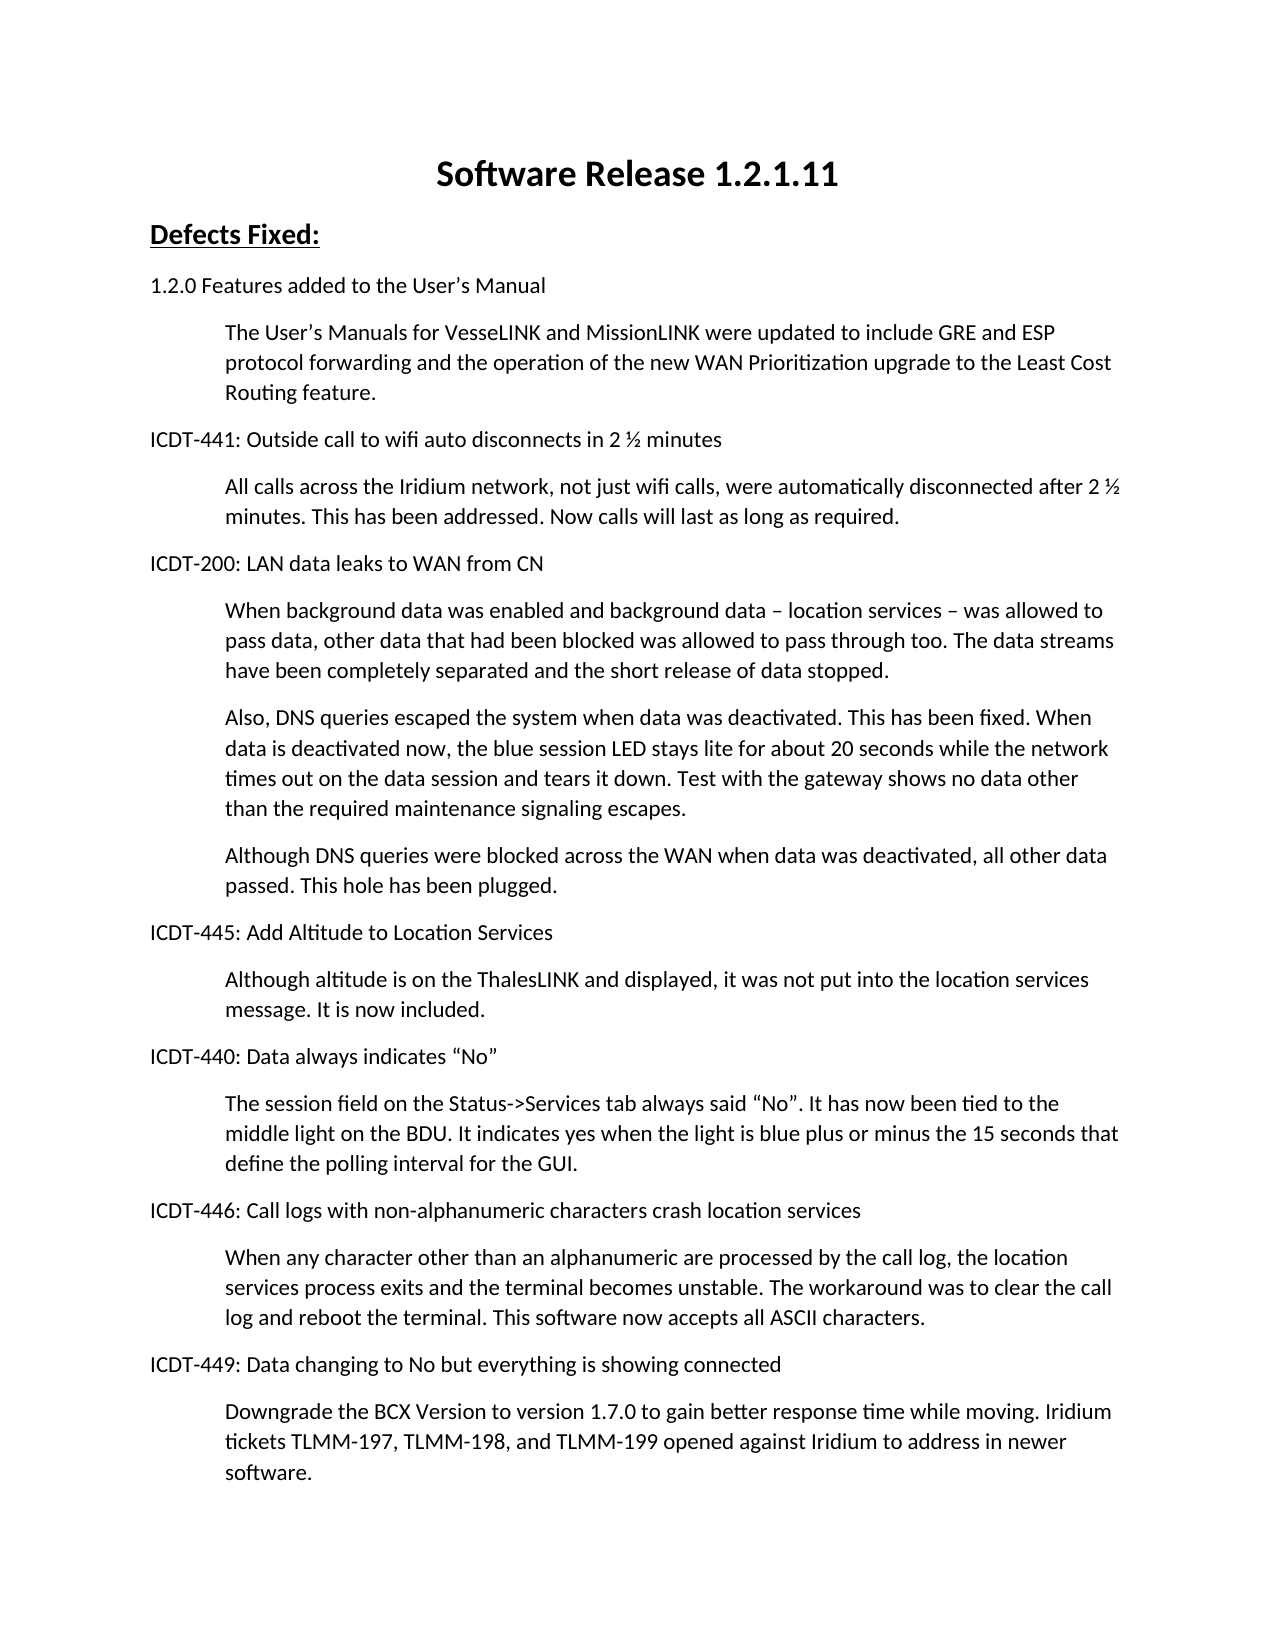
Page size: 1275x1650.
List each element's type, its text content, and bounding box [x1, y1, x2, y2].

text ICDT-200: LAN data leaks to WAN from CN [150, 549, 1125, 577]
text Also, DNS queries escaped the system when data was deactivated. This has been fixed. When data is deactivated now, the blue session LED stays lite for about 20 seconds while the network times out on the data session and tears it down. Test with the gateway shows no data other than the required maintenance signaling escapes. [225, 703, 1125, 822]
text Software Release 1.2.1.11 [150, 150, 1125, 196]
text The User’s Manuals for VesseLINK and MissionLINK were updated to include GRE and ESP protocol forwarding and the operation of the new WAN Prioritization upgrade to the Least Cost Routing feature. [225, 318, 1125, 407]
text ICDT-446: Call logs with non-alphanumeric characters crash location services [150, 1196, 1125, 1224]
text ICDT-445: Add Altitude to Location Services [150, 918, 1125, 946]
text ICDT-440: Data always indicates “No” [150, 1042, 1125, 1070]
text Although DNS queries were blocked across the WAN when data was deactivated, all other data passed. This hole has been plugged. [225, 841, 1125, 899]
text When any character other than an alphanumeric are processed by the call log, the location services process exits and the terminal becomes unstable. The workaround was to clear the call log and reboot the terminal. This software now accepts all ASCII characters. [225, 1243, 1125, 1332]
text Defects Fixed: [150, 216, 1125, 252]
text When background data was enabled and background data – location services – was allowed to pass data, other data that had been blocked was allowed to pass through too. The data streams have been completely separated and the short release of data stopped. [225, 596, 1125, 685]
text Downgrade the BCX Version to version 1.7.0 to gain better response time while moving. Iridium tickets TLMM-197, TLMM-198, and TLMM-199 opened against Iridium to address in newer software. [225, 1397, 1125, 1486]
text All calls across the Iridium network, not just wifi calls, were automatically disconnected after 2 ½ minutes. This has been addressed. Now calls will last as long as required. [225, 472, 1125, 531]
text The session field on the Status->Services tab always said “No”. It has now been tied to the middle light on the BDU. It indicates yes when the light is blue plus or minus the 15 seconds that define the polling interval for the GUI. [225, 1089, 1125, 1177]
text 1.2.0 Features added to the User’s Manual [150, 271, 1125, 299]
text Although altitude is on the ThalesLINK and displayed, it was not put into the location services message. It is now included. [225, 965, 1125, 1023]
text ICDT-449: Data changing to No but everything is showing connected [150, 1350, 1125, 1378]
text ICDT-441: Outside call to wifi auto disconnects in 2 ½ minutes [150, 425, 1125, 453]
